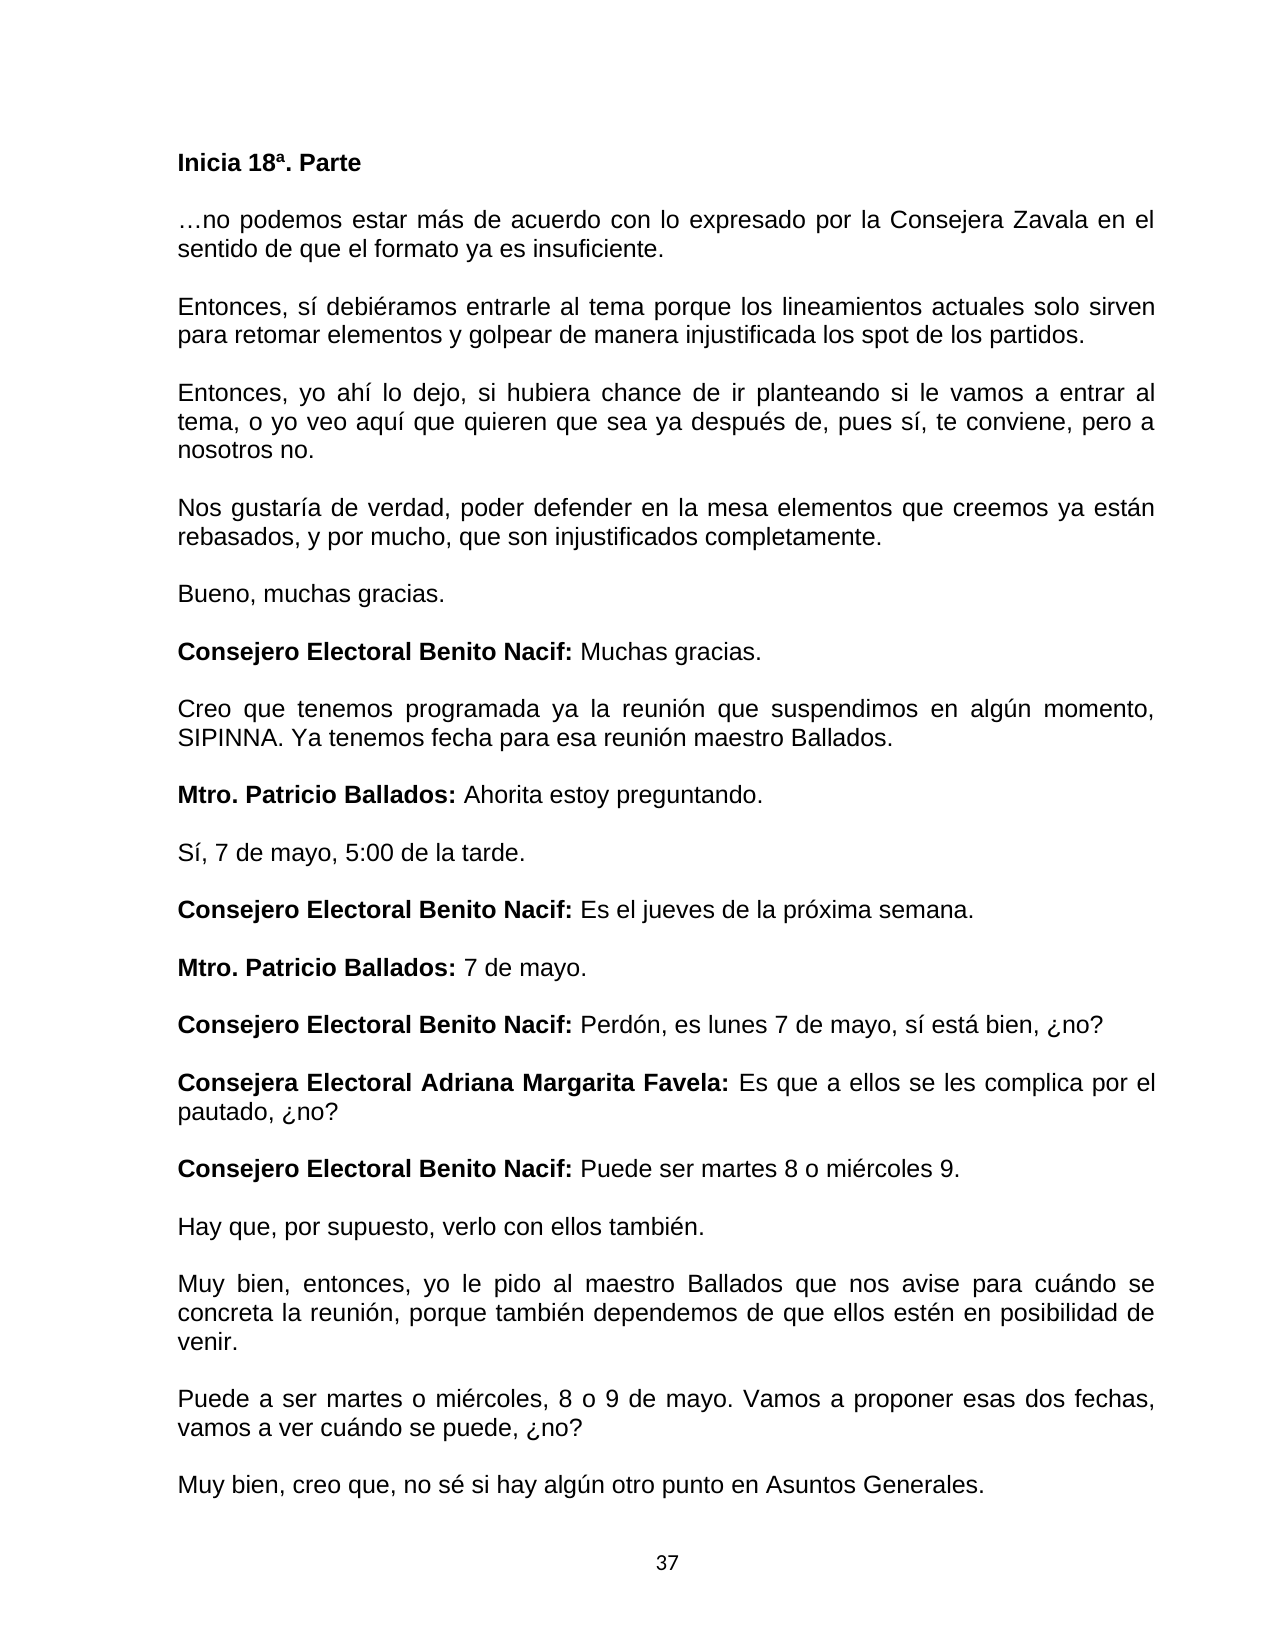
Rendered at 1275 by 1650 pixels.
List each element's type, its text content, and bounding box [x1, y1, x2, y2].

text Consejero Electoral Benito Nacif: Es el jueves de la próxima semana. [177, 895, 1157, 924]
text Consejero Electoral Benito Nacif: Muchas gracias. [177, 636, 1157, 665]
text Puede a ser martes o miércoles, 8 o 9 de mayo. Vamos a proponer esas dos fechas, vamos a ver cuándo se puede, ¿no? [177, 1384, 1157, 1441]
text Inicia 18ª. Parte [177, 148, 1157, 176]
text Mtro. Patricio Ballados: 7 de mayo. [177, 953, 1157, 981]
text Bueno, muchas gracias. [177, 579, 1157, 608]
text Creo que tenemos programada ya la reunión que suspendimos en algún momento, SIPINNA. Ya tenemos fecha para esa reunión maestro Ballados. [177, 694, 1157, 751]
text …no podemos estar más de acuerdo con lo expresado por la Consejera Zavala en el sentido de que el formato ya es insuficiente. [177, 205, 1157, 263]
text Sí, 7 de mayo, 5:00 de la tarde. [177, 838, 1157, 866]
text Nos gustaría de verdad, poder defender en la mesa elementos que creemos ya están rebasados, y por mucho, que son injustificados completamente. [177, 493, 1157, 550]
text Hay que, por supuesto, verlo con ellos también. [177, 1211, 1157, 1240]
text Entonces, yo ahí lo dejo, si hubiera chance de ir planteando si le vamos a entrar al tema, o yo veo aquí que quieren que sea ya después de, pues sí, te conviene, pero a nosotros no. [177, 378, 1157, 464]
text Muy bien, entonces, yo le pido al maestro Ballados que nos avise para cuándo se concreta la reunión, porque también dependemos de que ellos estén en posibilidad de venir. [177, 1269, 1157, 1355]
text Consejero Electoral Benito Nacif: Puede ser martes 8 o miércoles 9. [177, 1154, 1157, 1183]
text Mtro. Patricio Ballados: Ahorita estoy preguntando. [177, 780, 1157, 809]
text Consejero Electoral Benito Nacif: Perdón, es lunes 7 de mayo, sí está bien, ¿no? [177, 1010, 1157, 1039]
text Entonces, sí debiéramos entrarle al tema porque los lineamientos actuales solo sirven para retomar elementos y golpear de manera injustificada los spot de los partidos. [177, 291, 1157, 349]
text Consejera Electoral Adriana Margarita Favela: Es que a ellos se les complica por el pautado, ¿no? [177, 1068, 1157, 1125]
text Muy bien, creo que, no sé si hay algún otro punto en Asuntos Generales. [177, 1470, 1157, 1499]
